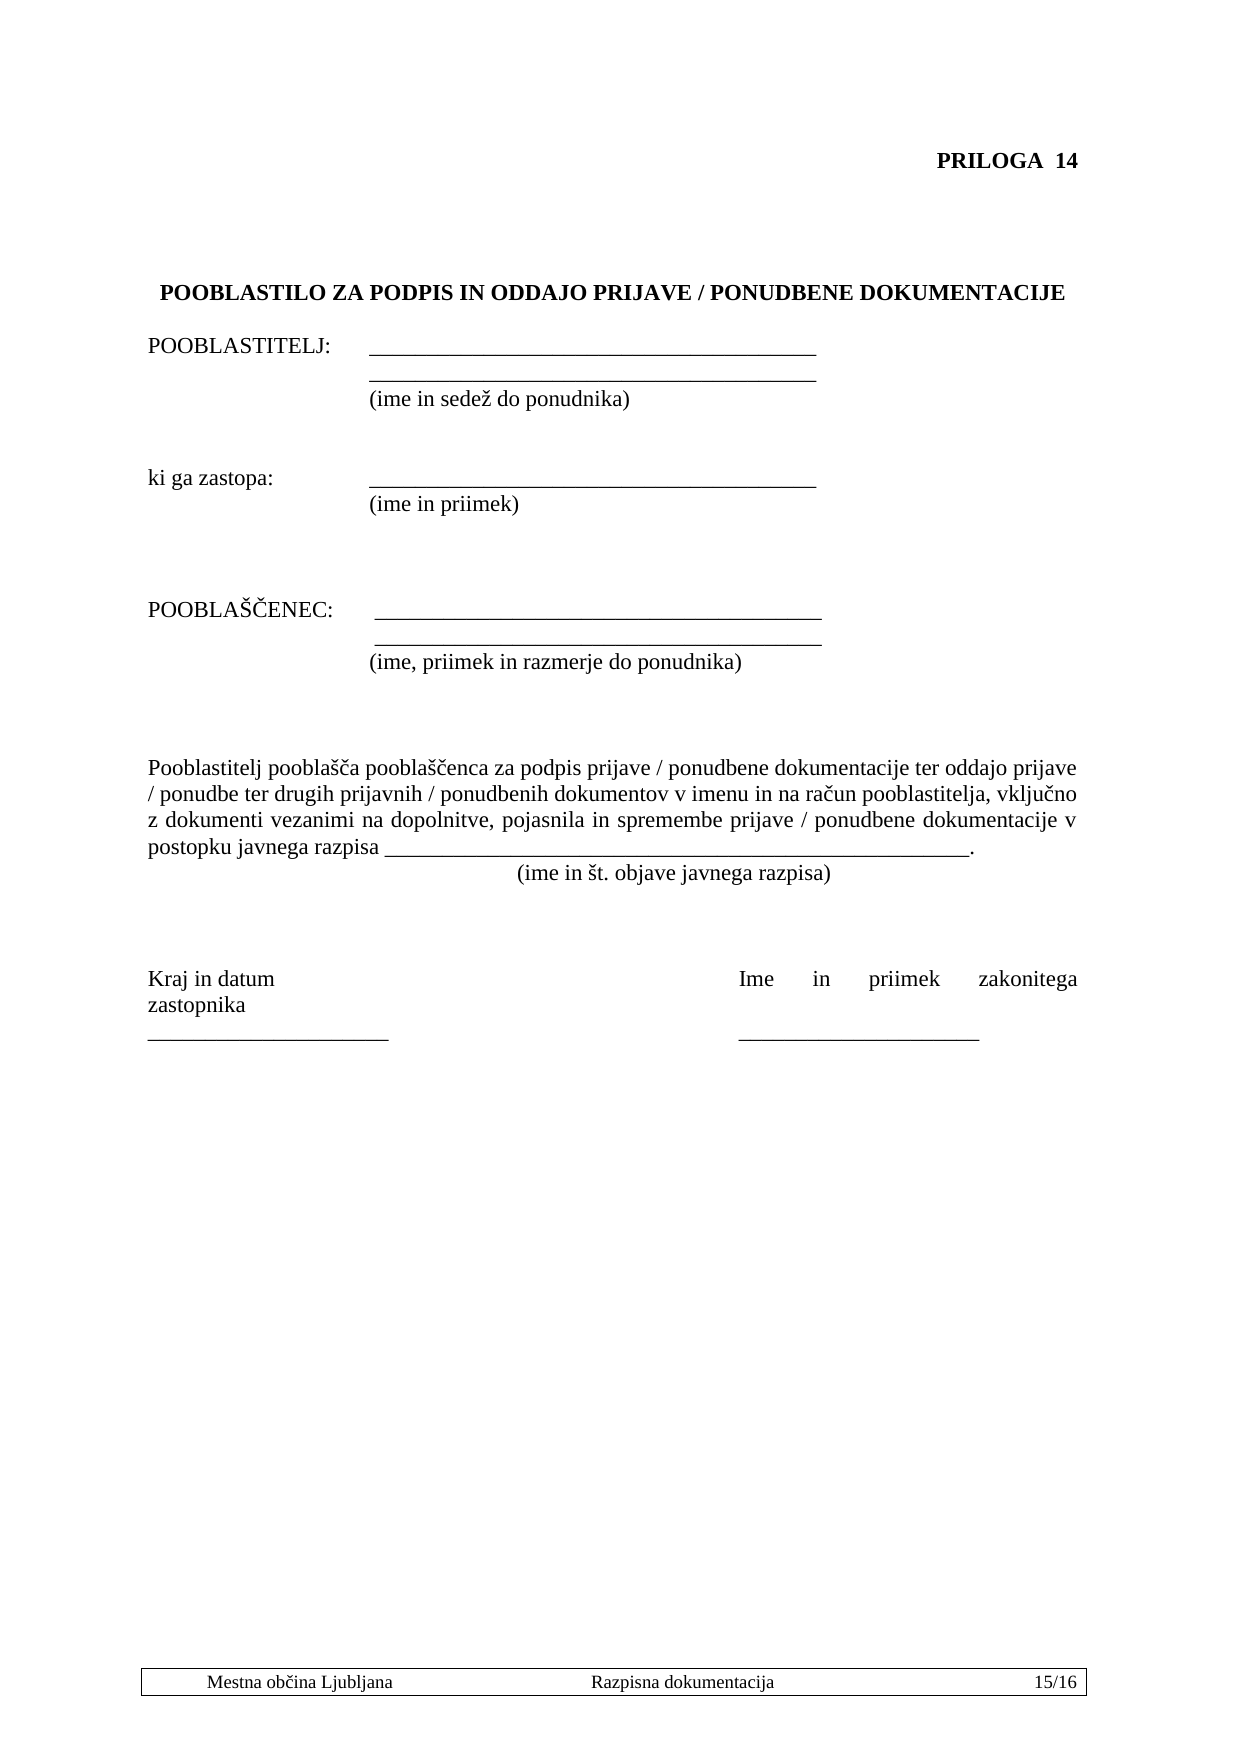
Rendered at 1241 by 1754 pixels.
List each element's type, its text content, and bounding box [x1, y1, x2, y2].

text Kraj in datum Ime in priimek zakonitega zastopnika [148, 964, 1078, 1017]
text POOBLASTITELJ: _______________________________________ [148, 332, 1078, 358]
text Pooblastitelj pooblašča pooblaščenca za podpis prijave / ponudbene dokumentacije ter oddajo prijave / ponudbe ter drugih prijavnih / ponudbenih dokumentov v imenu in na račun pooblastitelja, vključno z dokumenti vezanimi na dopolnitve, pojasnila in spremembe prijave / ponudbene dokumentacije v postopku javnega razpisa ___________________________________________________. [148, 754, 1078, 859]
text POOBLASTILO ZA PODPIS IN ODDAJO PRIJAVE / PONUDBENE DOKUMENTACIJE [148, 279, 1078, 306]
text ki ga zastopa: _______________________________________ [148, 464, 1078, 490]
text _______________________________________ [295, 622, 1078, 648]
text _____________________ _____________________ [148, 1017, 1078, 1044]
text (ime in sedež do ponudnika) [295, 385, 1078, 411]
text _______________________________________ [295, 358, 1078, 385]
text (ime in priimek) [295, 490, 1078, 517]
text PRILOGA 14 [148, 148, 1078, 174]
text POOBLAŠČENEC: _______________________________________ [148, 596, 1078, 622]
text (ime, priimek in razmerje do ponudnika) [295, 648, 1078, 675]
text (ime in št. objave javnega razpisa) [443, 859, 1078, 886]
